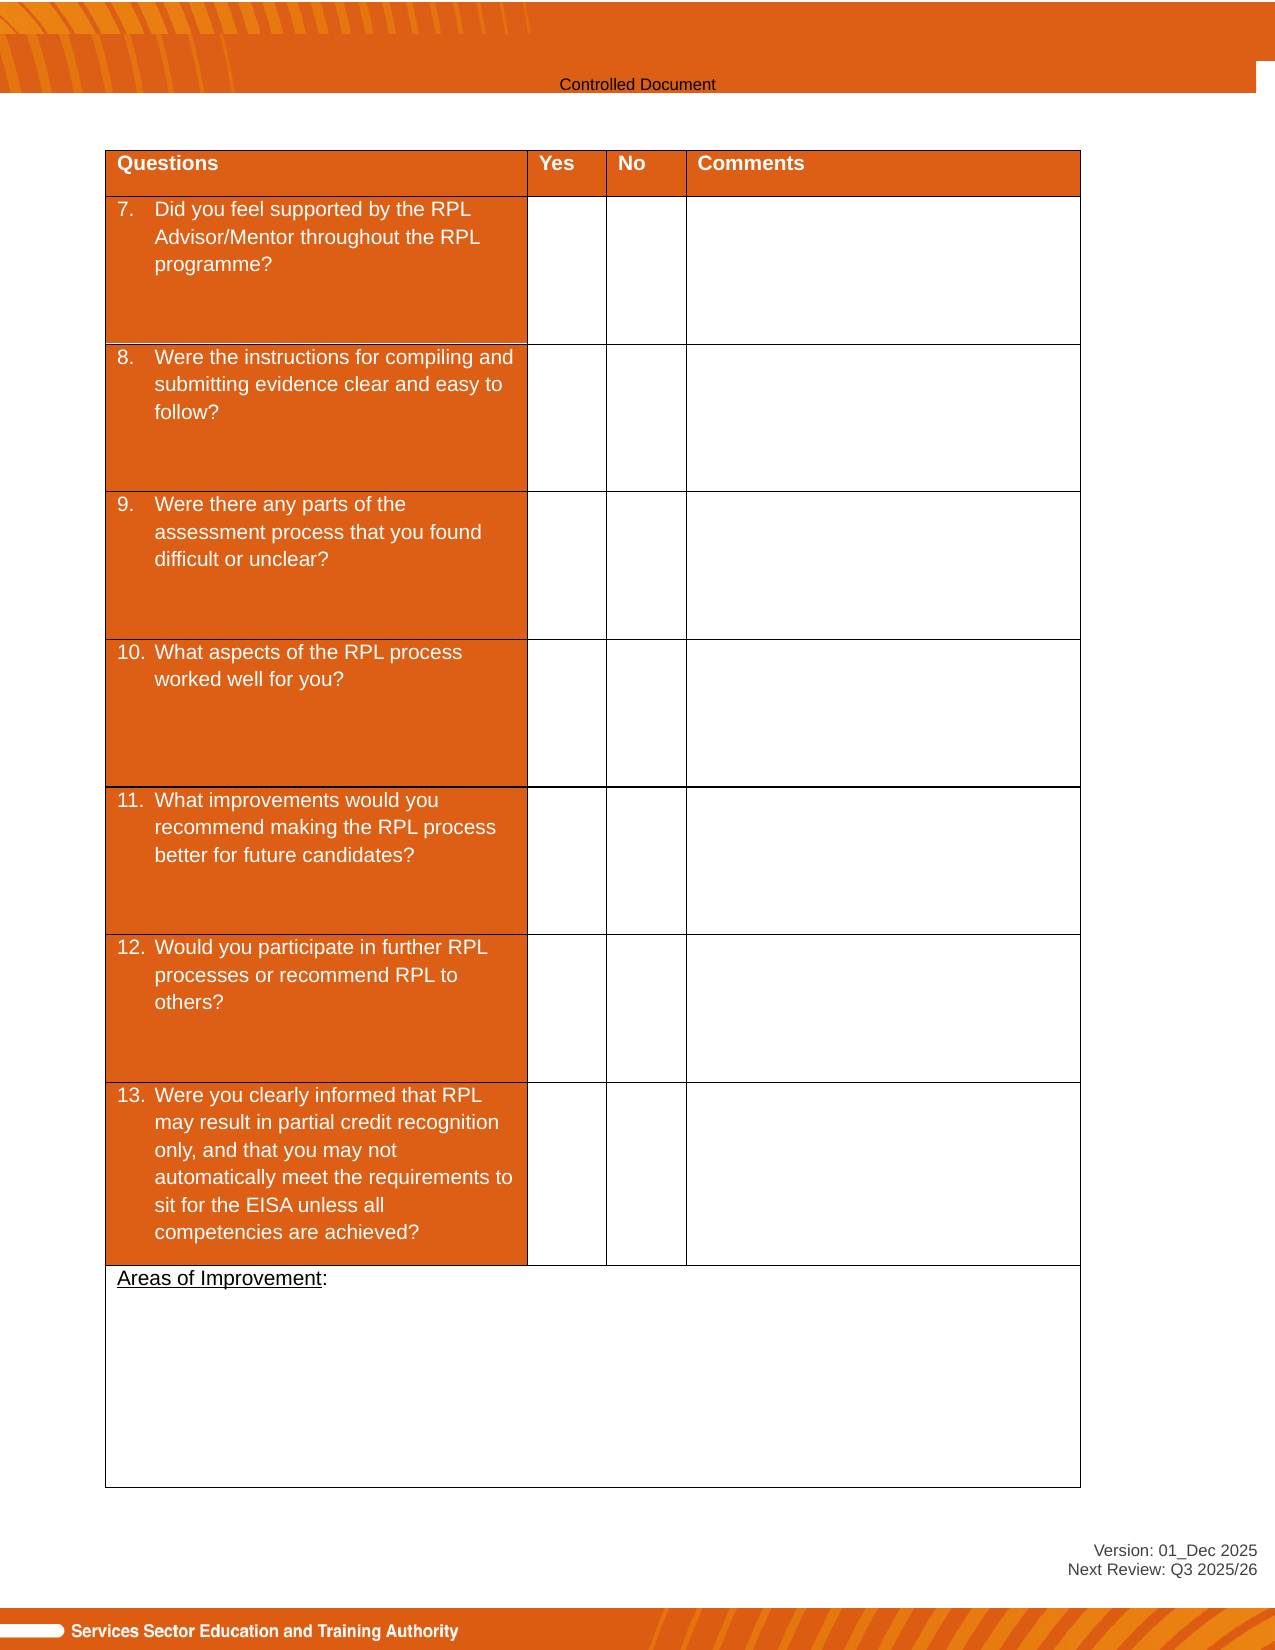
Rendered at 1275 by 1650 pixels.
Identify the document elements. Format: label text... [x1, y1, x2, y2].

table_cell [607, 345, 686, 491]
table_cell [607, 1083, 686, 1265]
table_header Comments [687, 151, 1080, 196]
table_cell What aspects of the RPL process worked well for you? [106, 640, 527, 786]
table_header Yes [528, 151, 606, 196]
table_cell Were the instructions for compiling and submitting evidence clear and easy to follow? [106, 345, 527, 491]
table_cell [528, 935, 606, 1082]
table_cell [607, 197, 686, 343]
table_cell [607, 640, 686, 786]
table_cell [607, 492, 686, 639]
table_cell Were you clearly informed that RPL may result in partial credit recognition only, and that you may not automatically meet the requirements to sit for the EISA unless all competencies are achieved? [106, 1083, 527, 1265]
table_cell [528, 492, 606, 639]
table_header No [607, 151, 686, 196]
table_cell [687, 640, 1080, 786]
table_cell [528, 788, 606, 934]
table_cell What improvements would you recommend making the RPL process better for future candidates? [106, 788, 527, 934]
table_cell Were there any parts of the assessment process that you found difficult or unclear? [106, 492, 527, 639]
table_cell [687, 345, 1080, 491]
table_cell [687, 197, 1080, 343]
table_cell [528, 345, 606, 491]
table_cell [528, 640, 606, 786]
table_cell Areas of Improvement: [106, 1266, 1080, 1487]
table_cell Did you feel supported by the RPL Advisor/Mentor throughout the RPL programme? [106, 197, 527, 343]
table_cell [687, 788, 1080, 934]
table_cell Would you participate in further RPL processes or recommend RPL to others? [106, 935, 527, 1082]
picture [0, 2, 1275, 93]
table_cell [528, 1083, 606, 1265]
table_header Questions [106, 151, 527, 196]
picture [0, 1608, 1275, 1650]
table_cell [607, 935, 686, 1082]
table_cell [528, 197, 606, 343]
table_cell [687, 935, 1080, 1082]
table_cell [607, 788, 686, 934]
table_cell [687, 1083, 1080, 1265]
table_cell [687, 492, 1080, 639]
